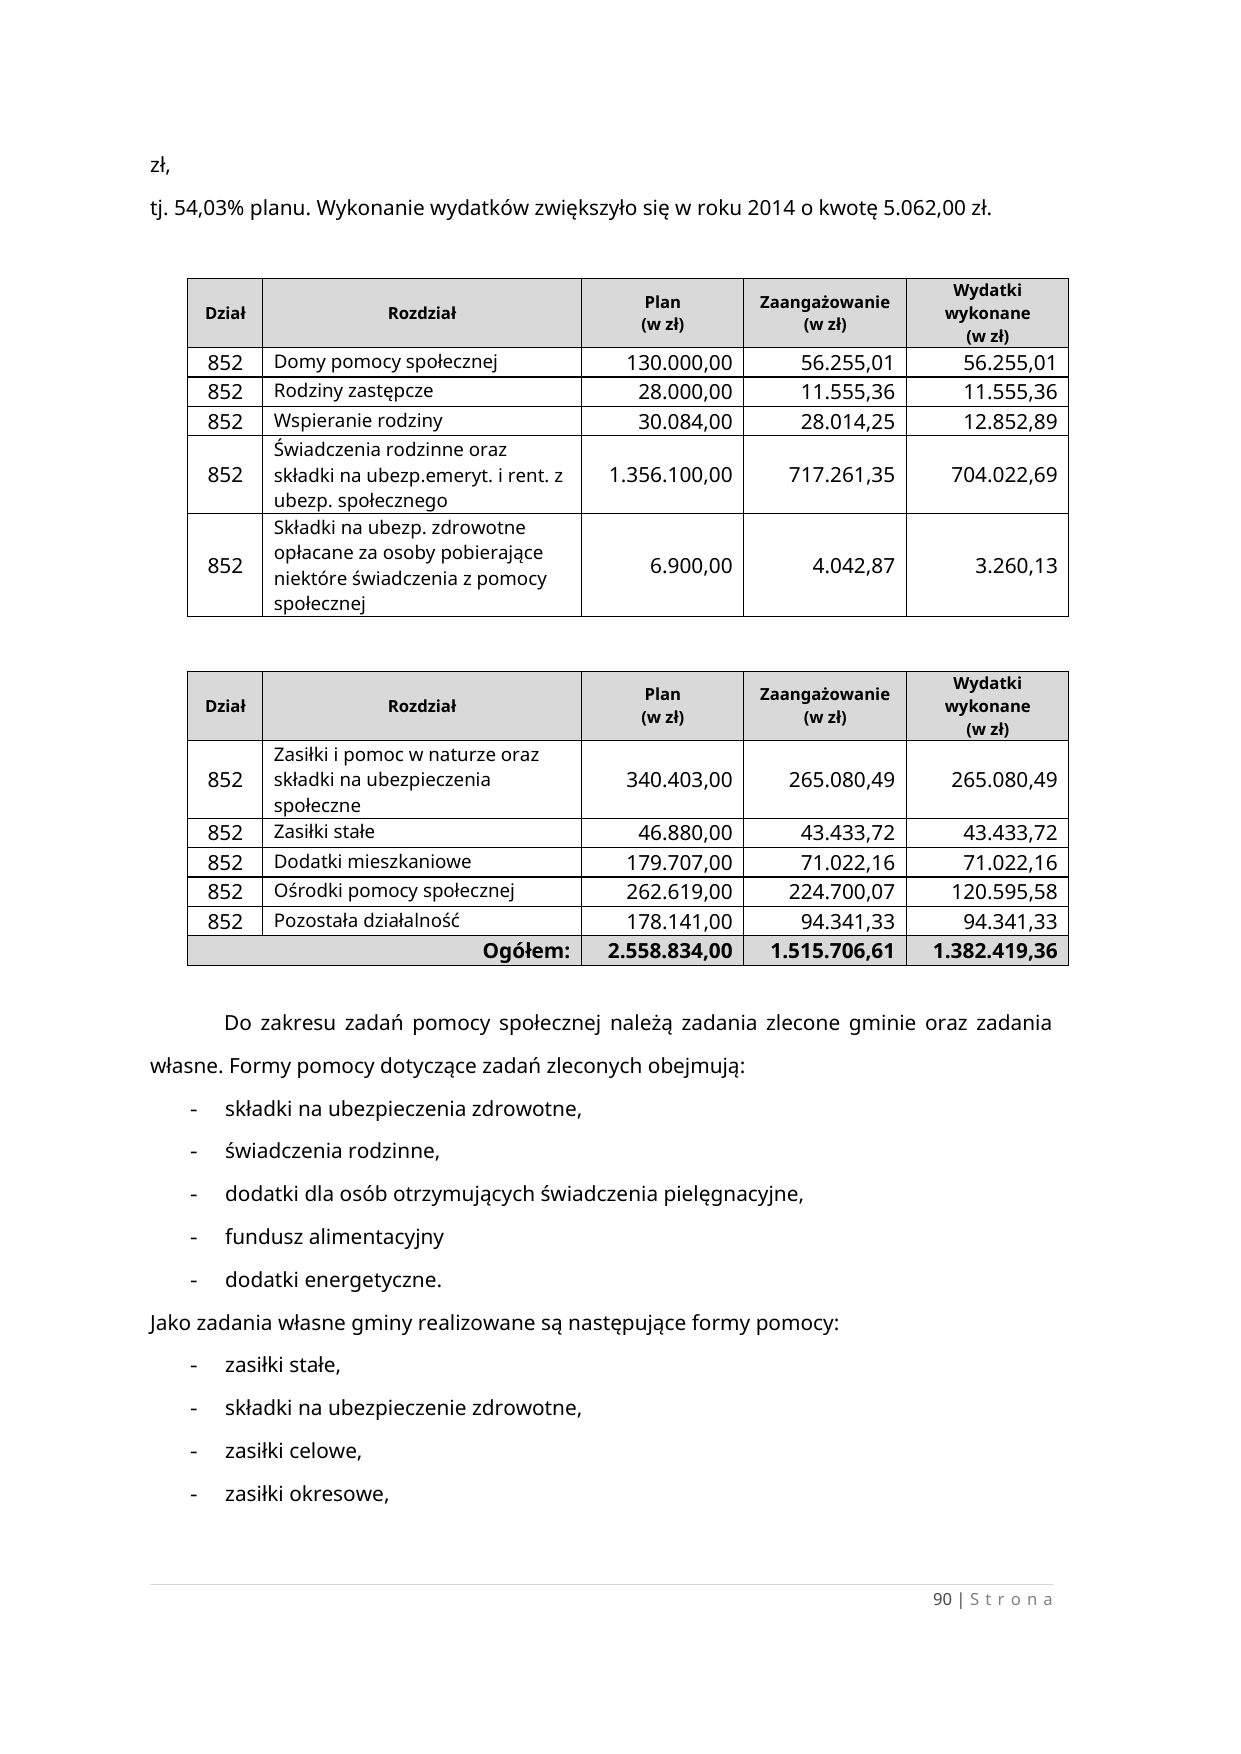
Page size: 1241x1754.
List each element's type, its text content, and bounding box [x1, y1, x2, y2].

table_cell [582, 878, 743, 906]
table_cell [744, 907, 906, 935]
list zasiłki okresowe, [187, 1479, 1053, 1507]
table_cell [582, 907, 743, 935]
list fundusz alimentacyjny [187, 1222, 1053, 1251]
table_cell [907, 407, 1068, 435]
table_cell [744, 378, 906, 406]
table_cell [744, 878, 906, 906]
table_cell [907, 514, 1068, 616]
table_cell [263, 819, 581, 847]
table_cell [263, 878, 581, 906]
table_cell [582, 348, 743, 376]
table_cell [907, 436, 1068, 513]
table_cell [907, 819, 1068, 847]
list świadczenia rodzinne, [187, 1136, 1053, 1165]
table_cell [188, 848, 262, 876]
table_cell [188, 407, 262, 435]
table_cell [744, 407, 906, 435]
text Do zakresu zadań pomocy społecznej należą zadania zlecone gminie oraz zadania własne. Formy pomocy dotyczące zadań zleconych obejmują: [150, 1008, 1053, 1079]
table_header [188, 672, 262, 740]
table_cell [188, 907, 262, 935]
list składki na ubezpieczenia zdrowotne, [187, 1094, 1053, 1122]
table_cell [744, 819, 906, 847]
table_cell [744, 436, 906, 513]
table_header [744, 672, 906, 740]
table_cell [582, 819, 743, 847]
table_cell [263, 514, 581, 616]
list zasiłki celowe, [187, 1436, 1053, 1464]
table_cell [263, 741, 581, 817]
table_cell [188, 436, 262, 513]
list składki na ubezpieczenie zdrowotne, [187, 1393, 1053, 1422]
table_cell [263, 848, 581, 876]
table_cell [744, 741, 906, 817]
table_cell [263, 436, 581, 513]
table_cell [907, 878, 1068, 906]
list zasiłki stałe, [187, 1350, 1053, 1379]
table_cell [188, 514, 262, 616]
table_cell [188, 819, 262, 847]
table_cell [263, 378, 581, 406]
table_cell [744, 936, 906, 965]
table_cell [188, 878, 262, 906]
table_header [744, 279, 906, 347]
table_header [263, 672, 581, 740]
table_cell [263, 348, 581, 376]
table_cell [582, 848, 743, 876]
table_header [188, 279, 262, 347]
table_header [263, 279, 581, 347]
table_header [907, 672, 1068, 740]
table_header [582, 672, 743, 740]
text Jako zadania własne gminy realizowane są następujące formy pomocy: [150, 1308, 1053, 1336]
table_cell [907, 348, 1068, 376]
list dodatki energetyczne. [187, 1265, 1053, 1293]
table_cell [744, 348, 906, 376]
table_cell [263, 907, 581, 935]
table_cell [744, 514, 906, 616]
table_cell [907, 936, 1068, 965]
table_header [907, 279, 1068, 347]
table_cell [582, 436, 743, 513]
list dodatki dla osób otrzymujących świadczenia pielęgnacyjne, [187, 1179, 1053, 1208]
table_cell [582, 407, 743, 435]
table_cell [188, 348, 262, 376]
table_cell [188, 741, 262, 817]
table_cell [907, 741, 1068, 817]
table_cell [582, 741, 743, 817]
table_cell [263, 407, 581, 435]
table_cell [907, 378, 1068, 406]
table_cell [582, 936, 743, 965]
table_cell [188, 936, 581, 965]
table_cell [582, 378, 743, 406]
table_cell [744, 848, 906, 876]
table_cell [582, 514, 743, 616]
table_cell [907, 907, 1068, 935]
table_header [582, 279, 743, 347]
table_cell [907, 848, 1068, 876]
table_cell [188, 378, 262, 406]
